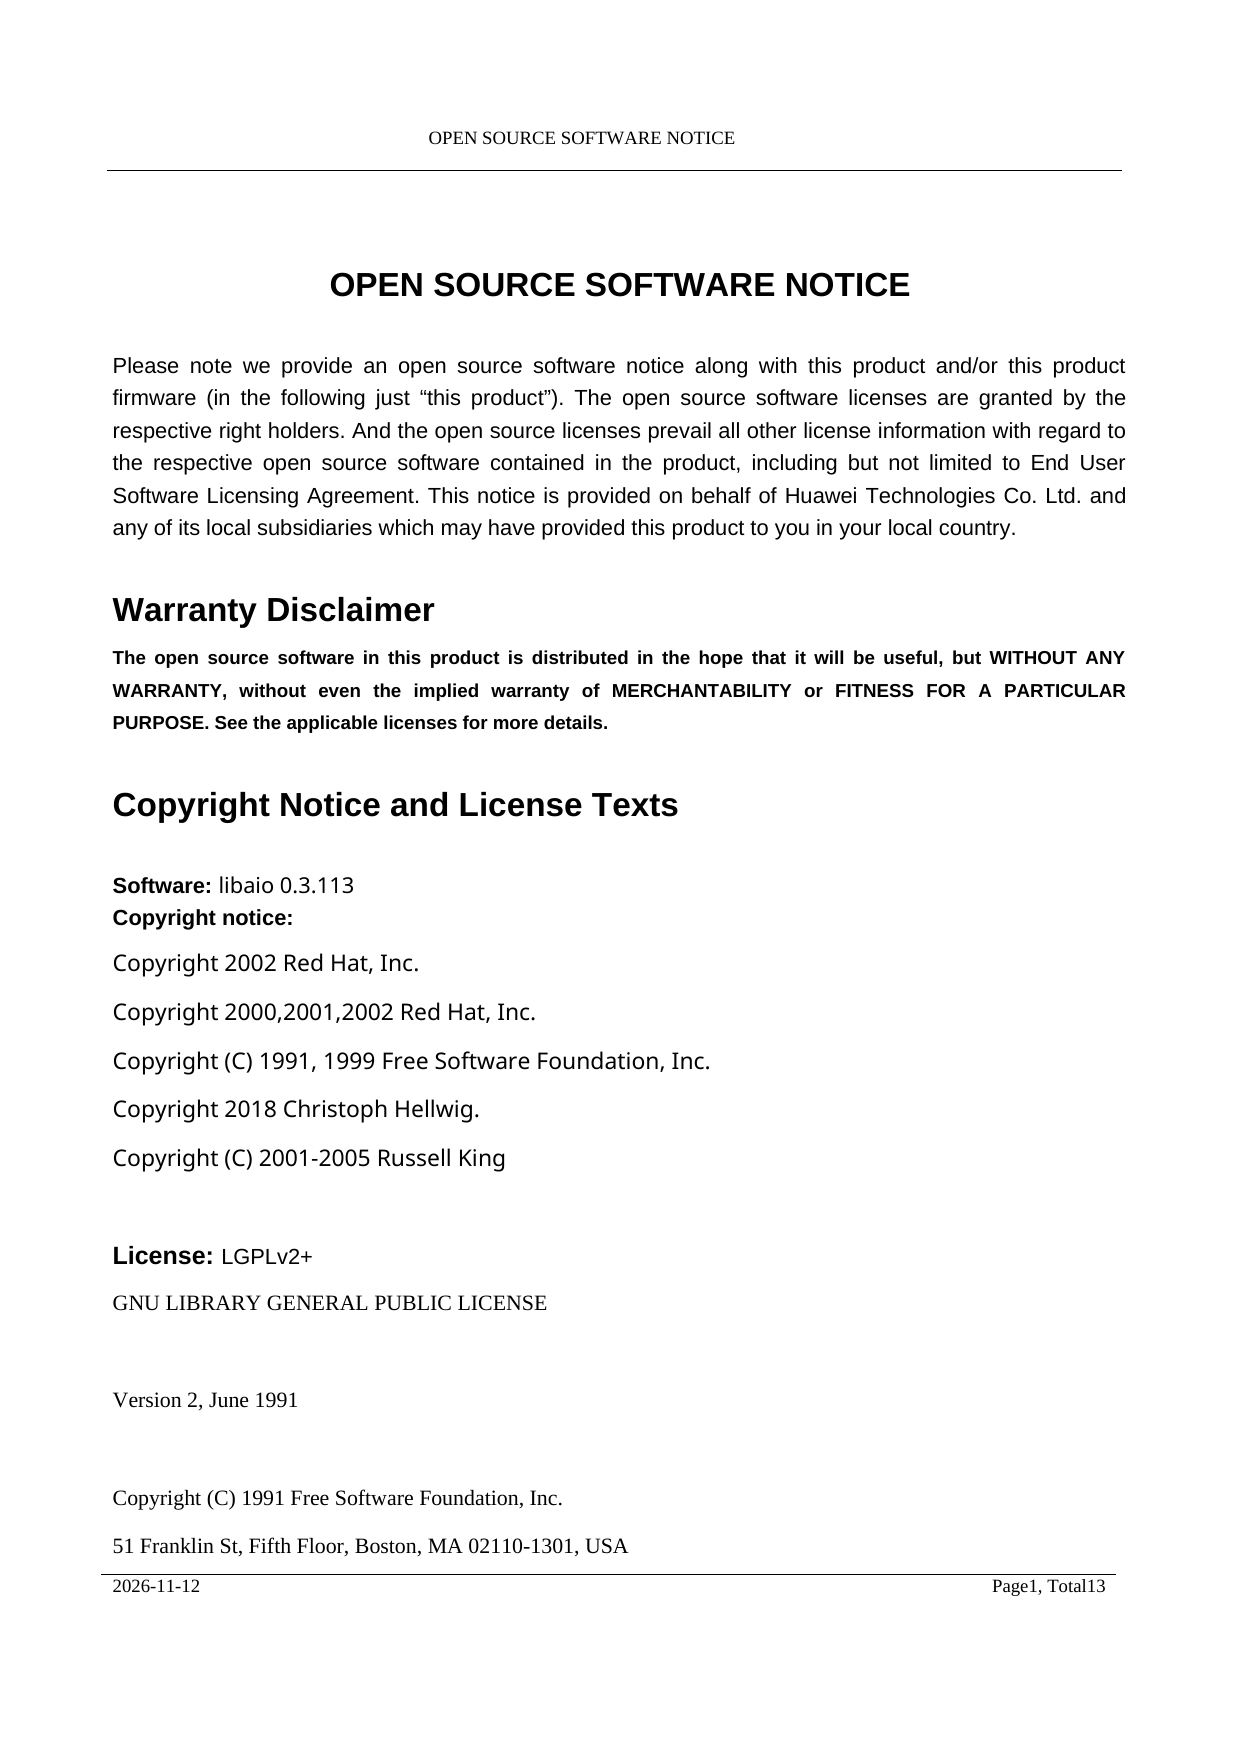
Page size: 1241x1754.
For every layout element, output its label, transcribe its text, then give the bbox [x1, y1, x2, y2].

text The open source software in this product is distributed in the hope that it will be useful, but WITHOUT ANY WARRANTY, without even the implied warranty of MERCHANTABILITY or FITNESS FOR A PARTICULAR PURPOSE. See the applicable licenses for more details. [112, 641, 1128, 739]
text OPEN SOURCE SOFTWARE NOTICE [112, 251, 1128, 316]
text Software: libaio 0.3.113 [112, 869, 1128, 901]
text Copyright 2002 Red Hat, Inc. Copyright 2000,2001,2002 Red Hat, Inc. Copyright (C) 1991, 1999 Free Software Foundation, Inc. Copyright 2018 Christoph Hellwig. Copyright (C) 2001-2005 Russell King [112, 947, 1128, 1223]
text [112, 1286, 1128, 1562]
text License: LGPLv2+ [112, 1239, 1128, 1272]
text Warranty Disclaimer [112, 576, 1128, 641]
text Copyright notice: [112, 901, 1128, 934]
text Please note we provide an open source software notice along with this product and/or this product firmware (in the following just “this product”). The open source software licenses are granted by the respective right holders. And the open source licenses prevail all other license information with regard to the respective open source software contained in the product, including but not limited to End User Software Licensing Agreement. This notice is provided on behalf of Huawei Technologies Co. Ltd. and any of its local subsidiaries which may have provided this product to you in your local country. [112, 349, 1128, 544]
text Copyright Notice and License Texts [112, 771, 1128, 836]
